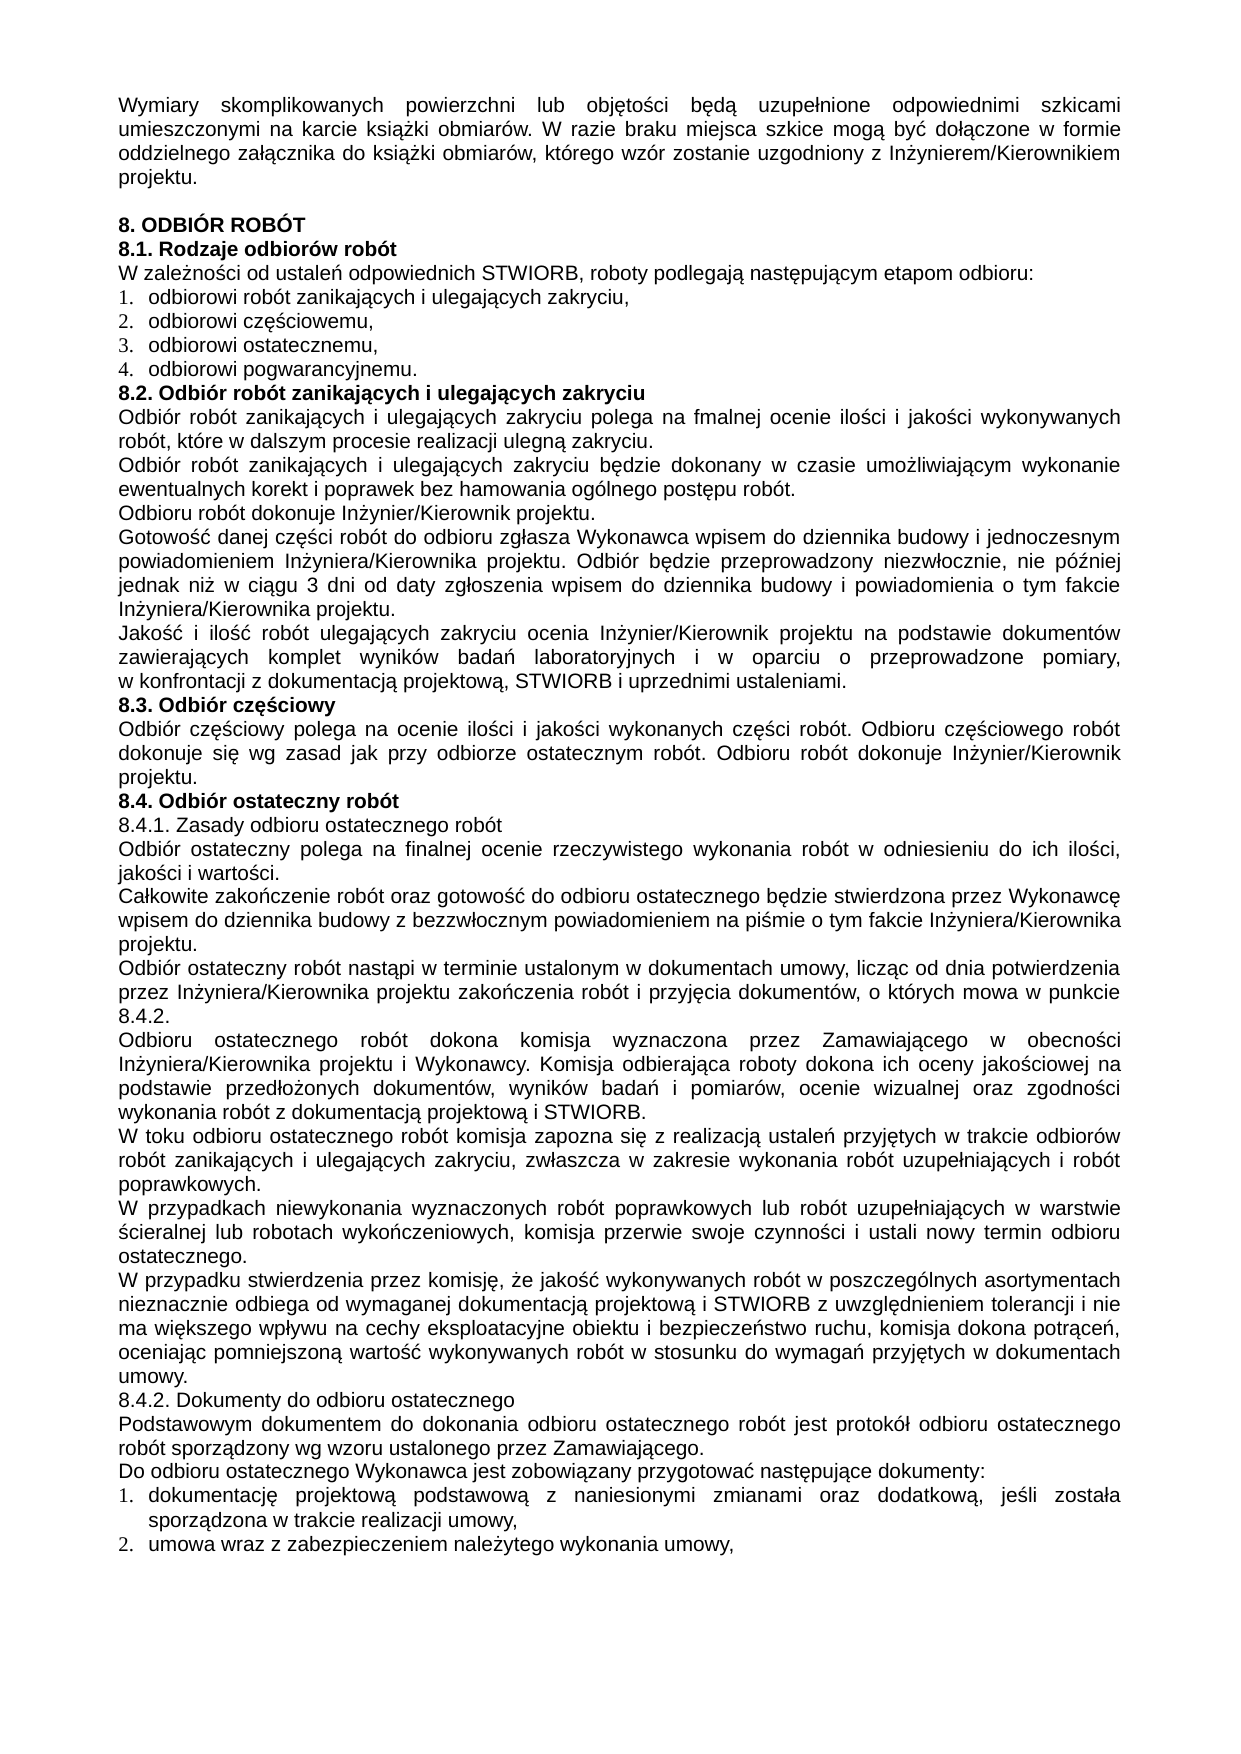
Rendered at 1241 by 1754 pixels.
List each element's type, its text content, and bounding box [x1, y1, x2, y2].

text 8.2. Odbiór robót zanikających i ulegających zakryciu [118, 381, 1122, 405]
text Do odbioru ostatecznego Wykonawca jest zobowiązany przygotować następujące dokumenty: [118, 1459, 1122, 1483]
list odbiorowi częściowemu, [118, 309, 1122, 333]
text Gotowość danej części robót do odbioru zgłasza Wykonawca wpisem do dziennika budowy i jednoczesnym powiadomieniem Inżyniera/Kierownika projektu. Odbiór będzie przeprowadzony niezwłocznie, nie później jednak niż w ciągu 3 dni od daty zgłoszenia wpisem do dziennika budowy i powiadomienia o tym fakcie Inżyniera/Kierownika projektu. [118, 525, 1122, 621]
text Odbiór częściowy polega na ocenie ilości i jakości wykonanych części robót. Odbioru częściowego robót dokonuje się wg zasad jak przy odbiorze ostatecznym robót. Odbioru robót dokonuje Inżynier/Kierownik projektu. [118, 717, 1122, 788]
text 8. ODBIÓR ROBÓT [118, 213, 1122, 237]
text W toku odbioru ostatecznego robót komisja zapozna się z realizacją ustaleń przyjętych w trakcie odbiorów robót zanikających i ulegających zakryciu, zwłaszcza w zakresie wykonania robót uzupełniających i robót poprawkowych. [118, 1124, 1122, 1196]
text 8.4. Odbiór ostateczny robót [118, 788, 1122, 812]
list dokumentację projektową podstawową z naniesionymi zmianami oraz dodatkową, jeśli została sporządzona w trakcie realizacji umowy, [118, 1483, 1122, 1531]
list odbiorowi pogwarancyjnemu. [118, 357, 1122, 381]
text Odbiór robót zanikających i ulegających zakryciu będzie dokonany w czasie umożliwiającym wykonanie ewentualnych korekt i poprawek bez hamowania ogólnego postępu robót. [118, 453, 1122, 501]
list odbiorowi robót zanikających i ulegających zakryciu, [118, 284, 1122, 309]
text Wymiary skomplikowanych powierzchni lub objętości będą uzupełnione odpowiednimi szkicami umieszczonymi na karcie książki obmiarów. W razie braku miejsca szkice mogą być dołączone w formie oddzielnego załącznika do książki obmiarów, którego wzór zostanie uzgodniony z Inżynierem/Kierownikiem projektu. [118, 93, 1122, 189]
list umowa wraz z zabezpieczeniem należytego wykonania umowy, [118, 1531, 1122, 1556]
text Całkowite zakończenie robót oraz gotowość do odbioru ostatecznego będzie stwierdzona przez Wykonawcę wpisem do dziennika budowy z bezzwłocznym powiadomieniem na piśmie o tym fakcie Inżyniera/Kierownika projektu. [118, 884, 1122, 956]
text Odbiór robót zanikających i ulegających zakryciu polega na fmalnej ocenie ilości i jakości wykonywanych robót, które w dalszym procesie realizacji ulegną zakryciu. [118, 405, 1122, 453]
list odbiorowi ostatecznemu, [118, 333, 1122, 357]
text W przypadku stwierdzenia przez komisję, że jakość wykonywanych robót w poszczególnych asortymentach nieznacznie odbiega od wymaganej dokumentacją projektową i STWIORB z uwzględnieniem tolerancji i nie ma większego wpływu na cechy eksploatacyjne obiektu i bezpieczeństwo ruchu, komisja dokona potrąceń, oceniając pomniejszoną wartość wykonywanych robót w stosunku do wymagań przyjętych w dokumentach umowy. [118, 1268, 1122, 1387]
text Jakość i ilość robót ulegających zakryciu ocenia Inżynier/Kierownik projektu na podstawie dokumentów zawierających komplet wyników badań laboratoryjnych i w oparciu o przeprowadzone pomiary, w konfrontacji z dokumentacją projektową, STWIORB i uprzednimi ustaleniami. [118, 621, 1122, 693]
text Odbiór ostateczny polega na finalnej ocenie rzeczywistego wykonania robót w odniesieniu do ich ilości, jakości i wartości. [118, 836, 1122, 884]
text W zależności od ustaleń odpowiednich STWIORB, roboty podlegają następującym etapom odbioru: [118, 261, 1122, 284]
text 8.3. Odbiór częściowy [118, 693, 1122, 717]
text 8.1. Rodzaje odbiorów robót [118, 237, 1122, 261]
text Podstawowym dokumentem do dokonania odbioru ostatecznego robót jest protokół odbioru ostatecznego robót sporządzony wg wzoru ustalonego przez Zamawiającego. [118, 1411, 1122, 1459]
text W przypadkach niewykonania wyznaczonych robót poprawkowych lub robót uzupełniających w warstwie ścieralnej lub robotach wykończeniowych, komisja przerwie swoje czynności i ustali nowy termin odbioru ostatecznego. [118, 1196, 1122, 1268]
text 8.4.2. Dokumenty do odbioru ostatecznego [118, 1387, 1122, 1411]
text Odbioru ostatecznego robót dokona komisja wyznaczona przez Zamawiającego w obecności Inżyniera/Kierownika projektu i Wykonawcy. Komisja odbierająca roboty dokona ich oceny jakościowej na podstawie przedłożonych dokumentów, wyników badań i pomiarów, ocenie wizualnej oraz zgodności wykonania robót z dokumentacją projektową i STWIORB. [118, 1028, 1122, 1124]
text 8.4.1. Zasady odbioru ostatecznego robót [118, 812, 1122, 836]
text Odbioru robót dokonuje Inżynier/Kierownik projektu. [118, 501, 1122, 525]
text Odbiór ostateczny robót nastąpi w terminie ustalonym w dokumentach umowy, licząc od dnia potwierdzenia przez Inżyniera/Kierownika projektu zakończenia robót i przyjęcia dokumentów, o których mowa w punkcie 8.4.2. [118, 956, 1122, 1028]
